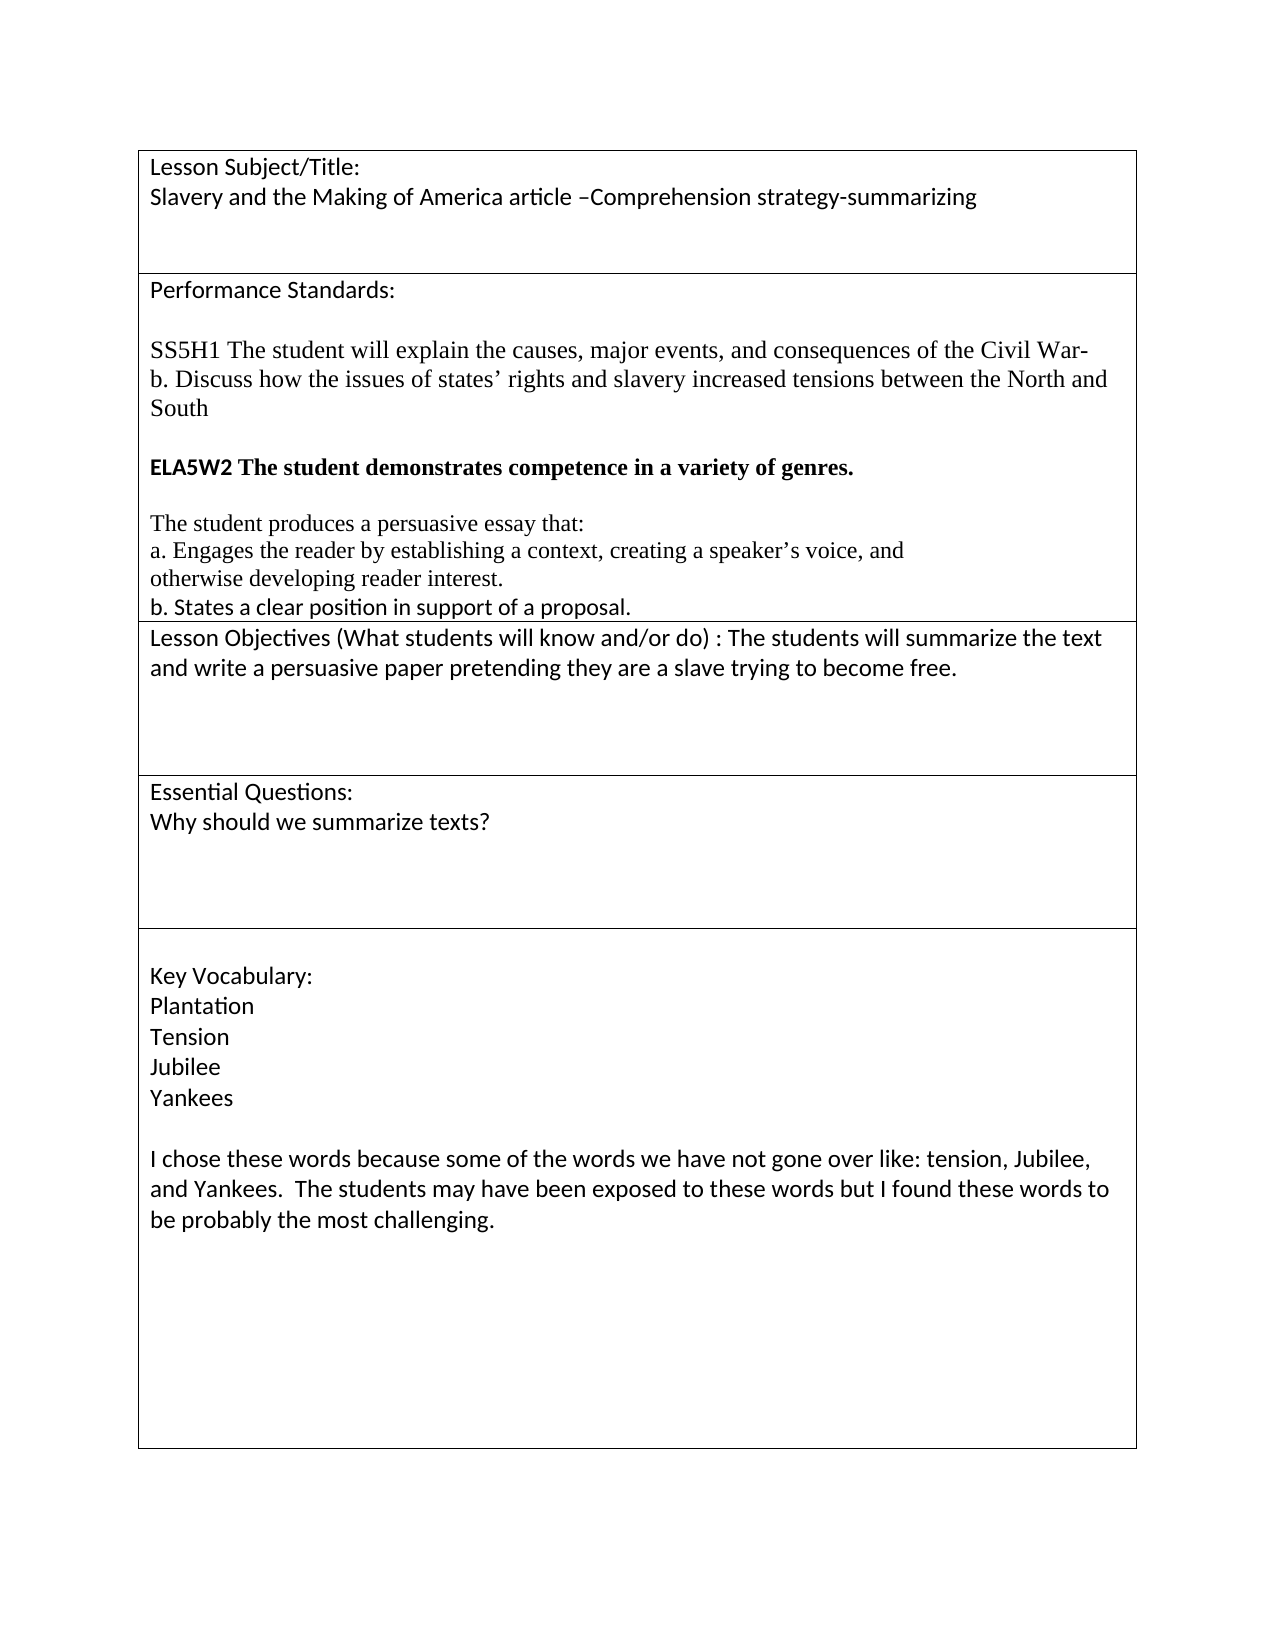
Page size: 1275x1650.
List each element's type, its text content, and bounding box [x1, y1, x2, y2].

table_cell Performance Standards: SS5H1 The student will explain the causes, major events, and consequences of the Civil War- b. Discuss how the issues of states’ rights and slavery increased tensions between the North and South ELA5W2 The student demonstrates competence in a variety of genres. The student produces a persuasive essay that: a. Engages the reader by establishing a context, creating a speaker’s voice, and otherwise developing reader interest. b. States a clear position in support of a proposal. [139, 274, 1136, 621]
table_cell Lesson Objectives (What students will know and/or do) : The students will summarize the text and write a persuasive paper pretending they are a slave trying to become free. [139, 622, 1136, 774]
table_cell Key Vocabulary: Plantation Tension Jubilee Yankees I chose these words because some of the words we have not gone over like: tension, Jubilee, and Yankees. The students may have been exposed to these words but I found these words to be probably the most challenging. [139, 929, 1136, 1448]
table_header Lesson Subject/Title: Slavery and the Making of America article –Comprehension strategy-summarizing [139, 151, 1136, 273]
table_cell Essential Questions: Why should we summarize texts? [139, 776, 1136, 928]
